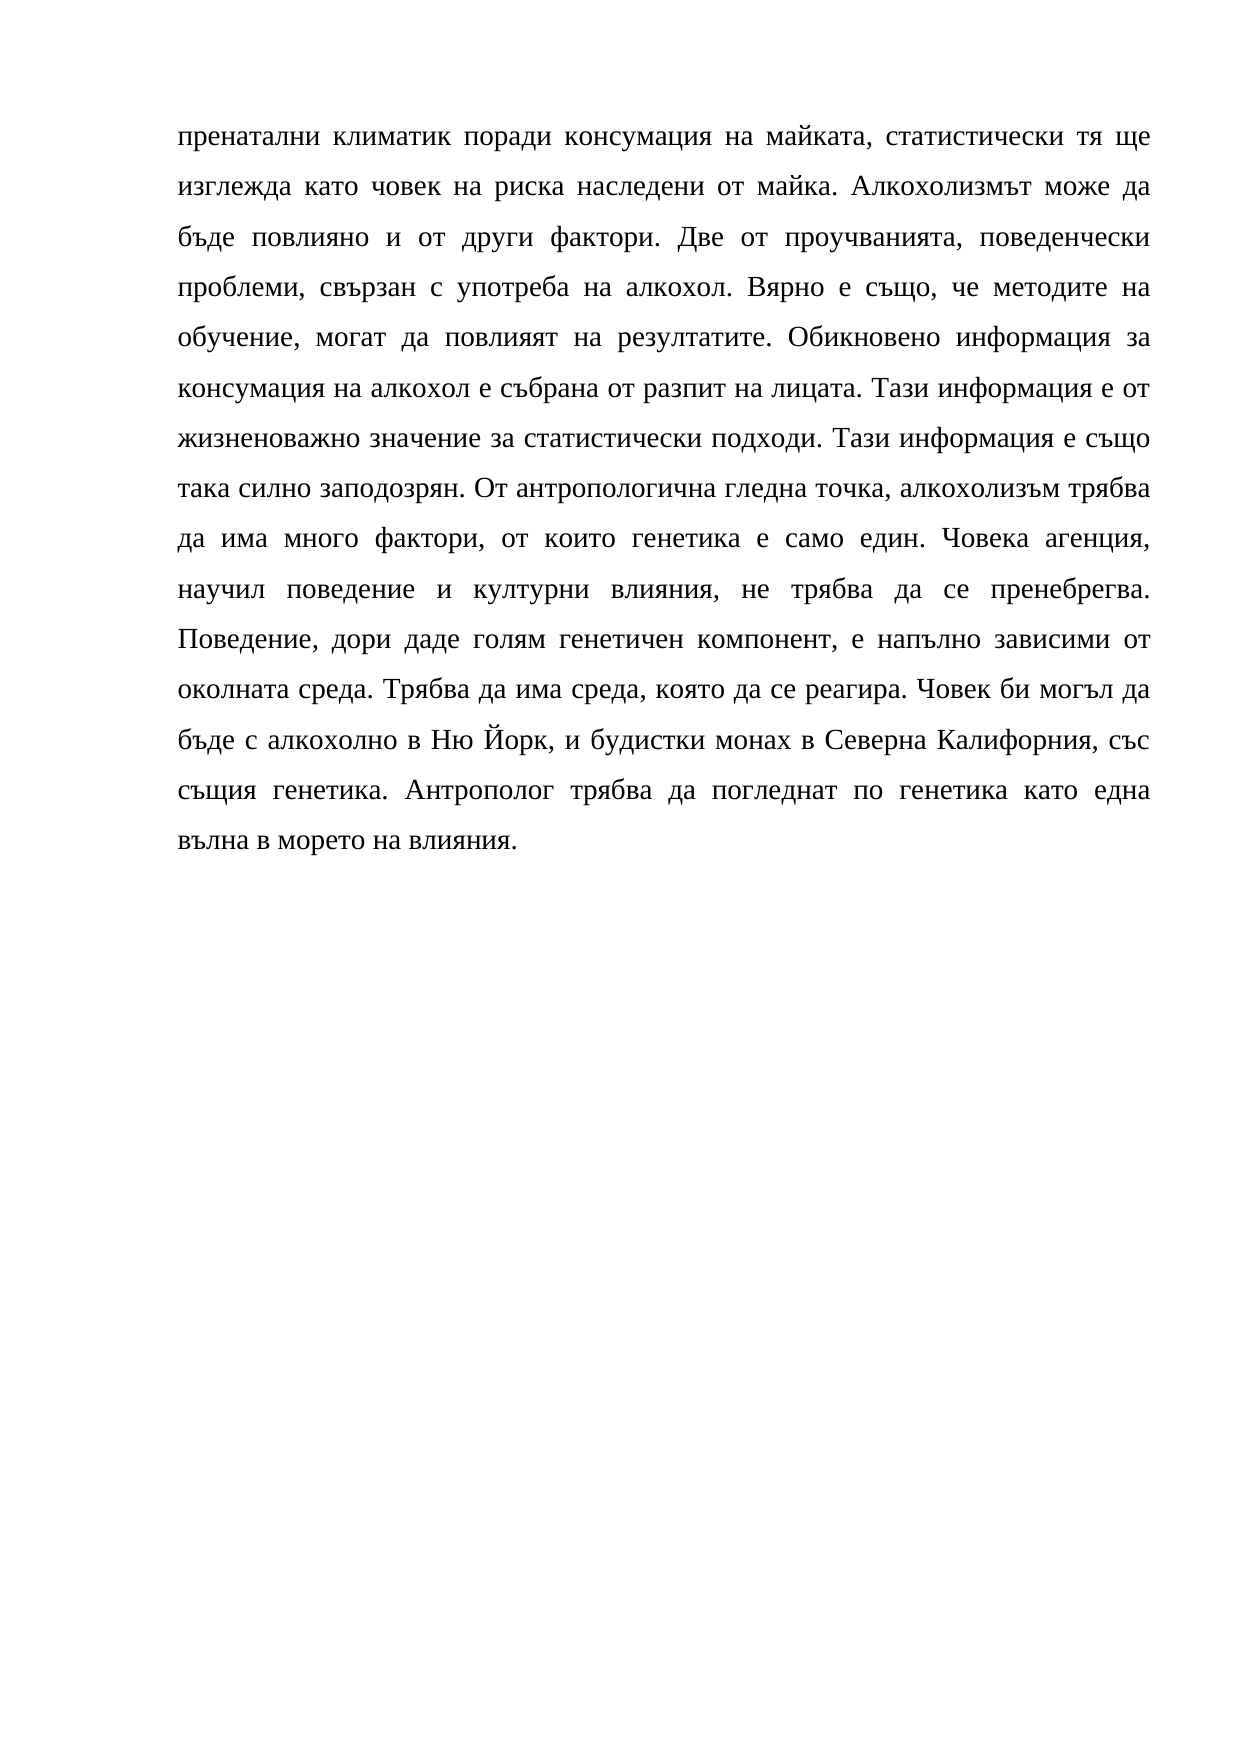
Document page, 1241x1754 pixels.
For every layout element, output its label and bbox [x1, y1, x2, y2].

text [177, 118, 1152, 856]
